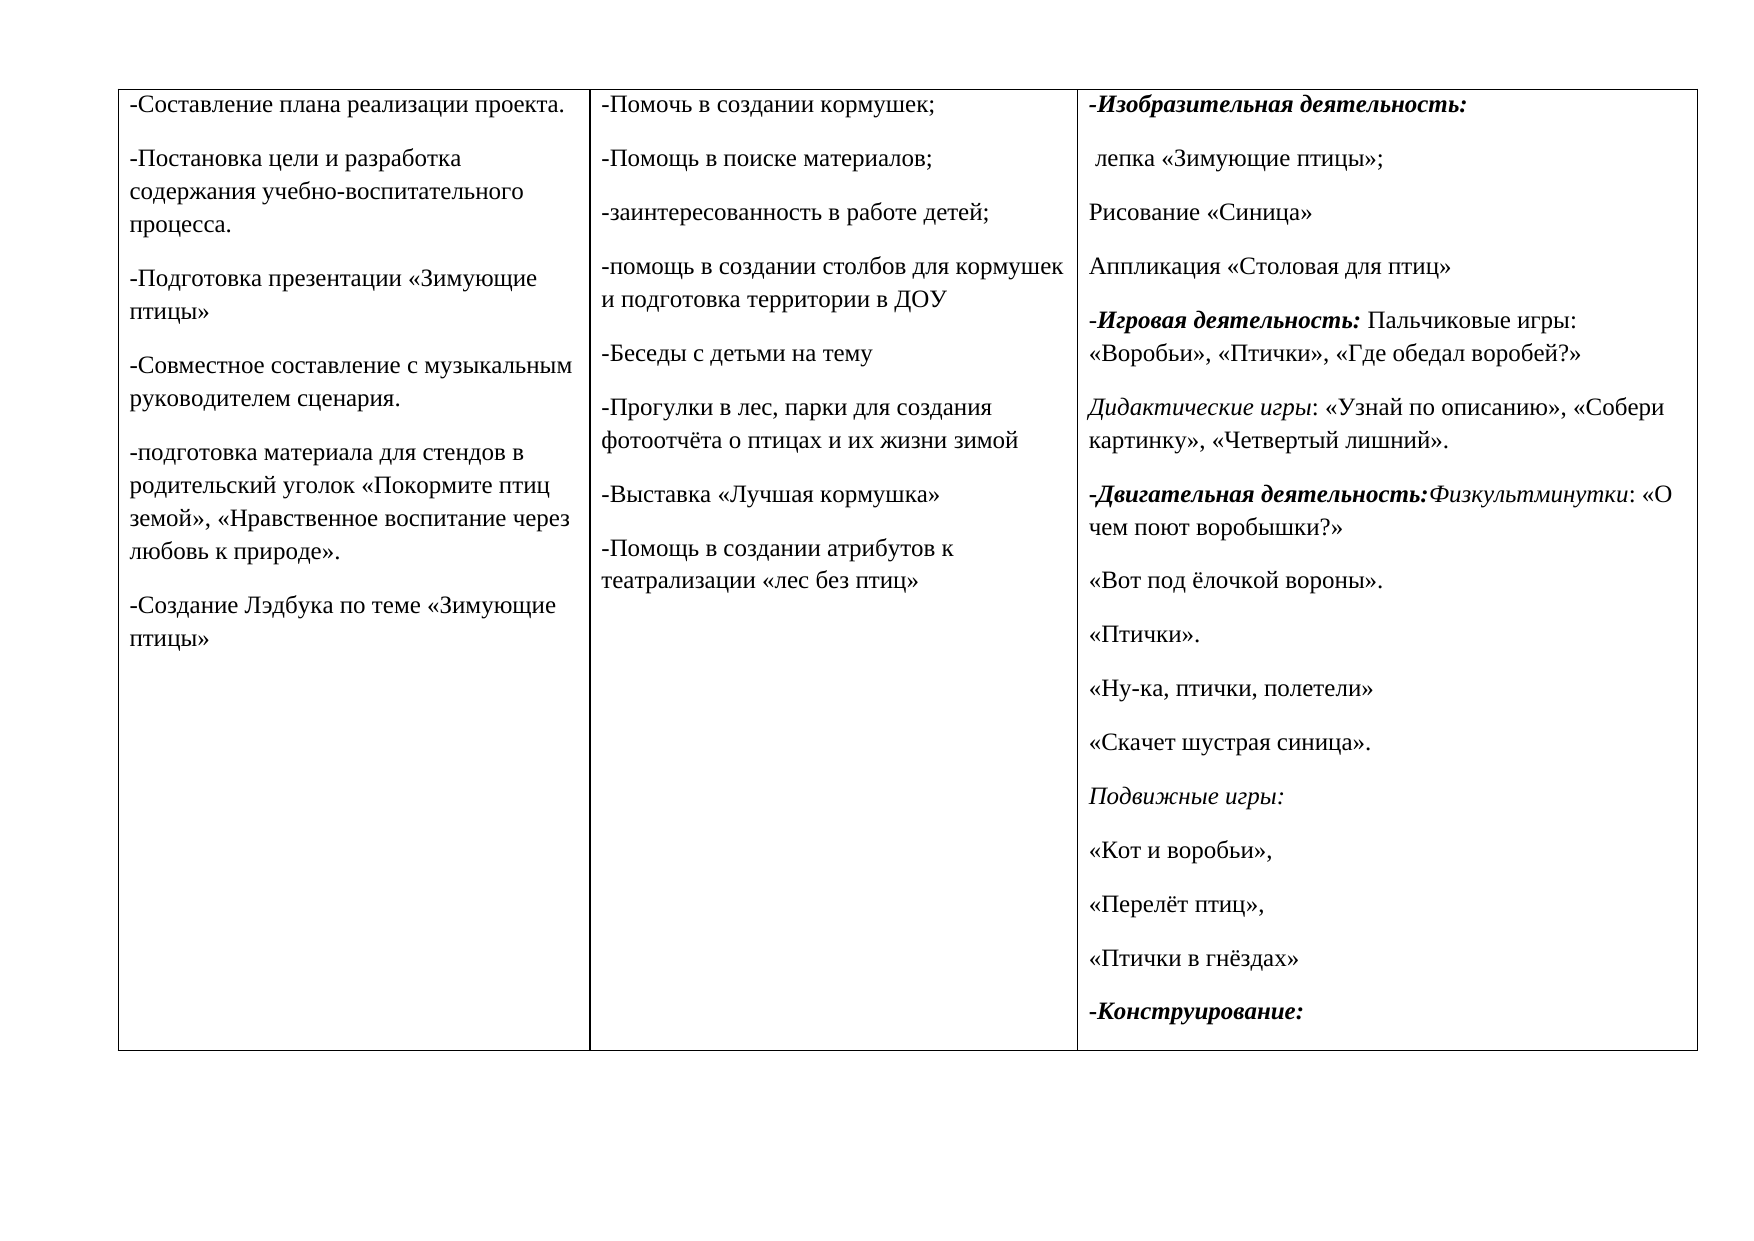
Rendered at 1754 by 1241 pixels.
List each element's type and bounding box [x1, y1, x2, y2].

table_cell [1078, 90, 1697, 1050]
table_cell [591, 90, 1077, 1050]
table_cell [119, 90, 589, 1050]
